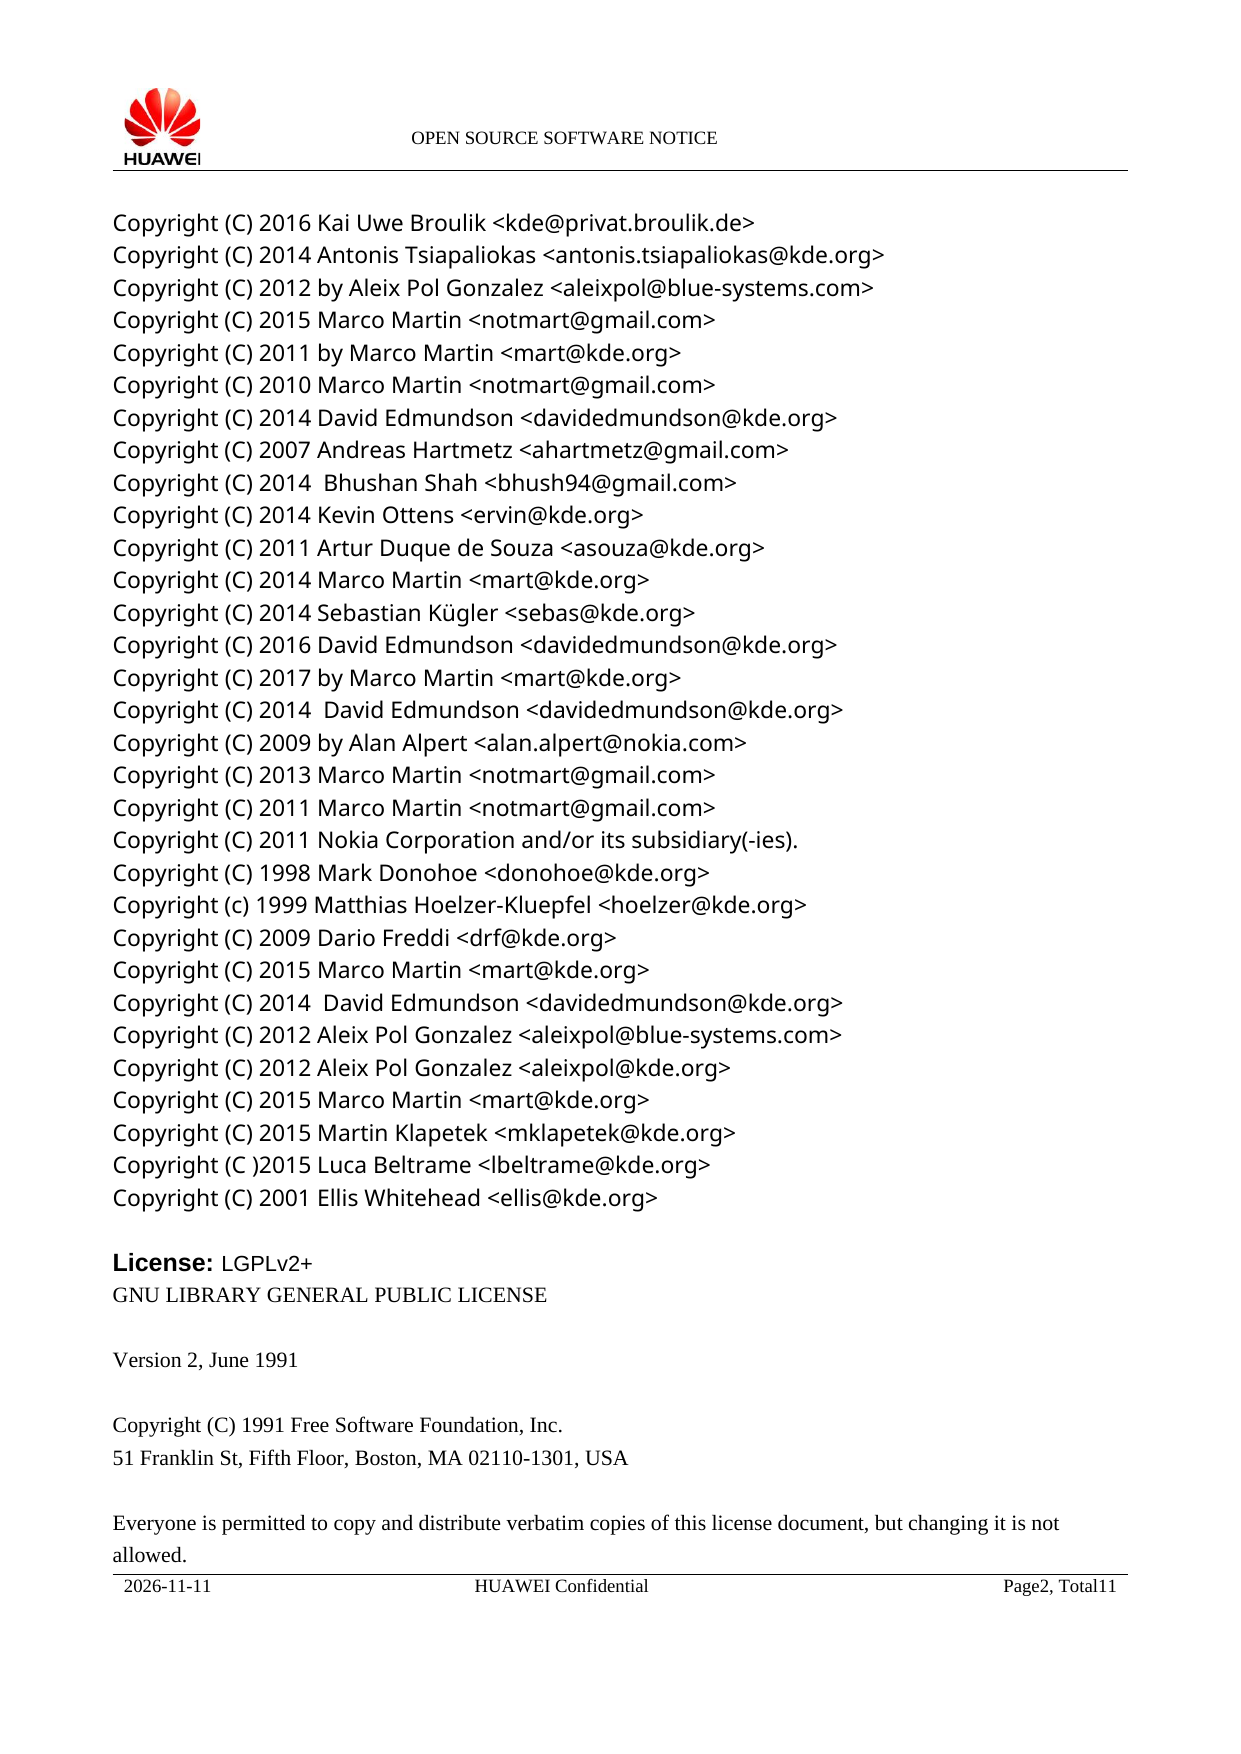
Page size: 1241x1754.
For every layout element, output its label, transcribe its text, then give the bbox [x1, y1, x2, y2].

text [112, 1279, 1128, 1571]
picture [124, 88, 201, 165]
text License: LGPLv2+ [112, 1246, 1128, 1279]
